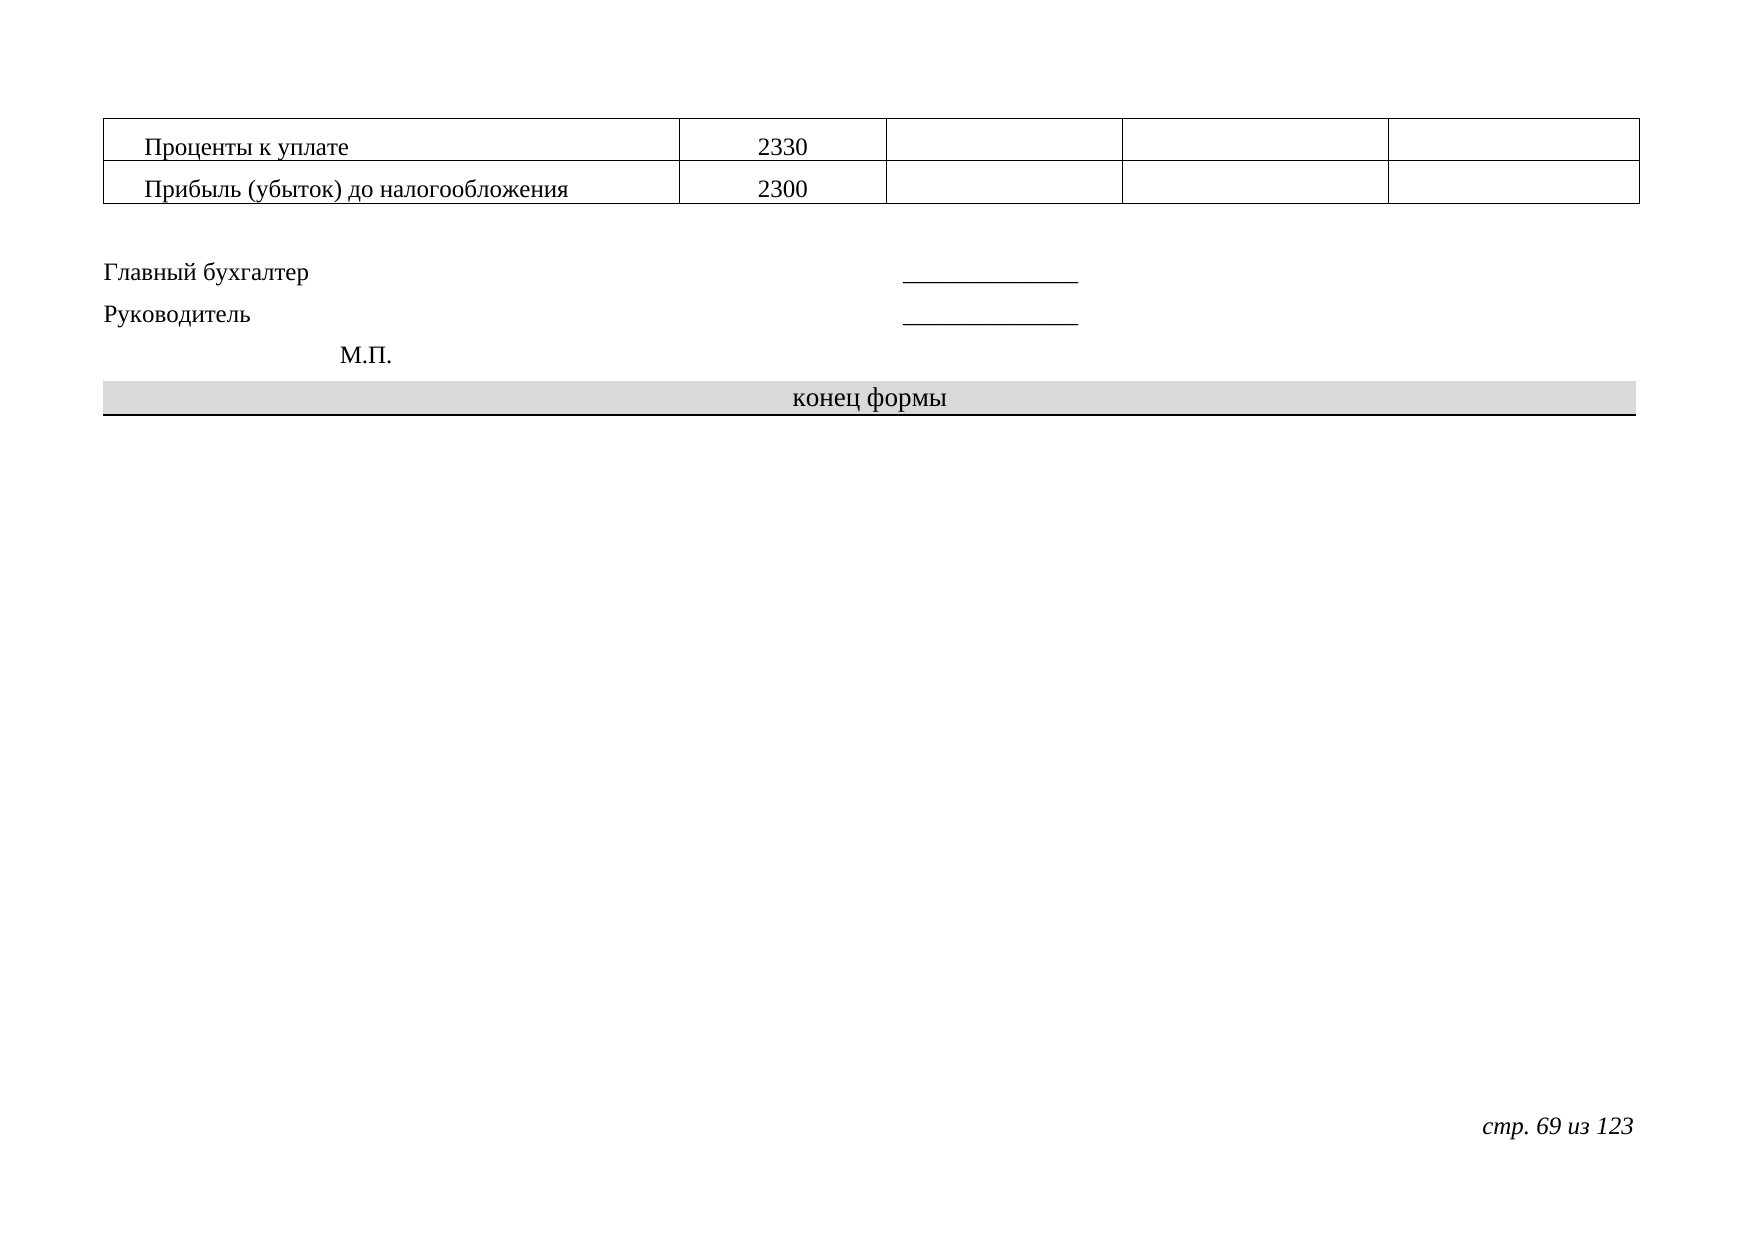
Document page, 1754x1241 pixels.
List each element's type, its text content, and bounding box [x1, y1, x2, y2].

table_cell [1389, 119, 1639, 160]
table_cell Прибыль (убыток) до налогообложения [104, 161, 679, 203]
table_cell [1123, 161, 1388, 203]
table_cell Проценты к уплате [104, 119, 679, 160]
text Руководитель ______________ [103, 299, 1636, 327]
text Главный бухгалтер ______________ [103, 257, 1636, 286]
table_cell 2300 [680, 161, 886, 203]
text М.П. [339, 340, 1636, 369]
table_cell [1123, 119, 1388, 160]
table_cell [887, 161, 1122, 203]
text конец формы [103, 381, 1636, 414]
table_cell [887, 119, 1122, 160]
table_cell [1389, 161, 1639, 203]
table_cell 2330 [680, 119, 886, 160]
